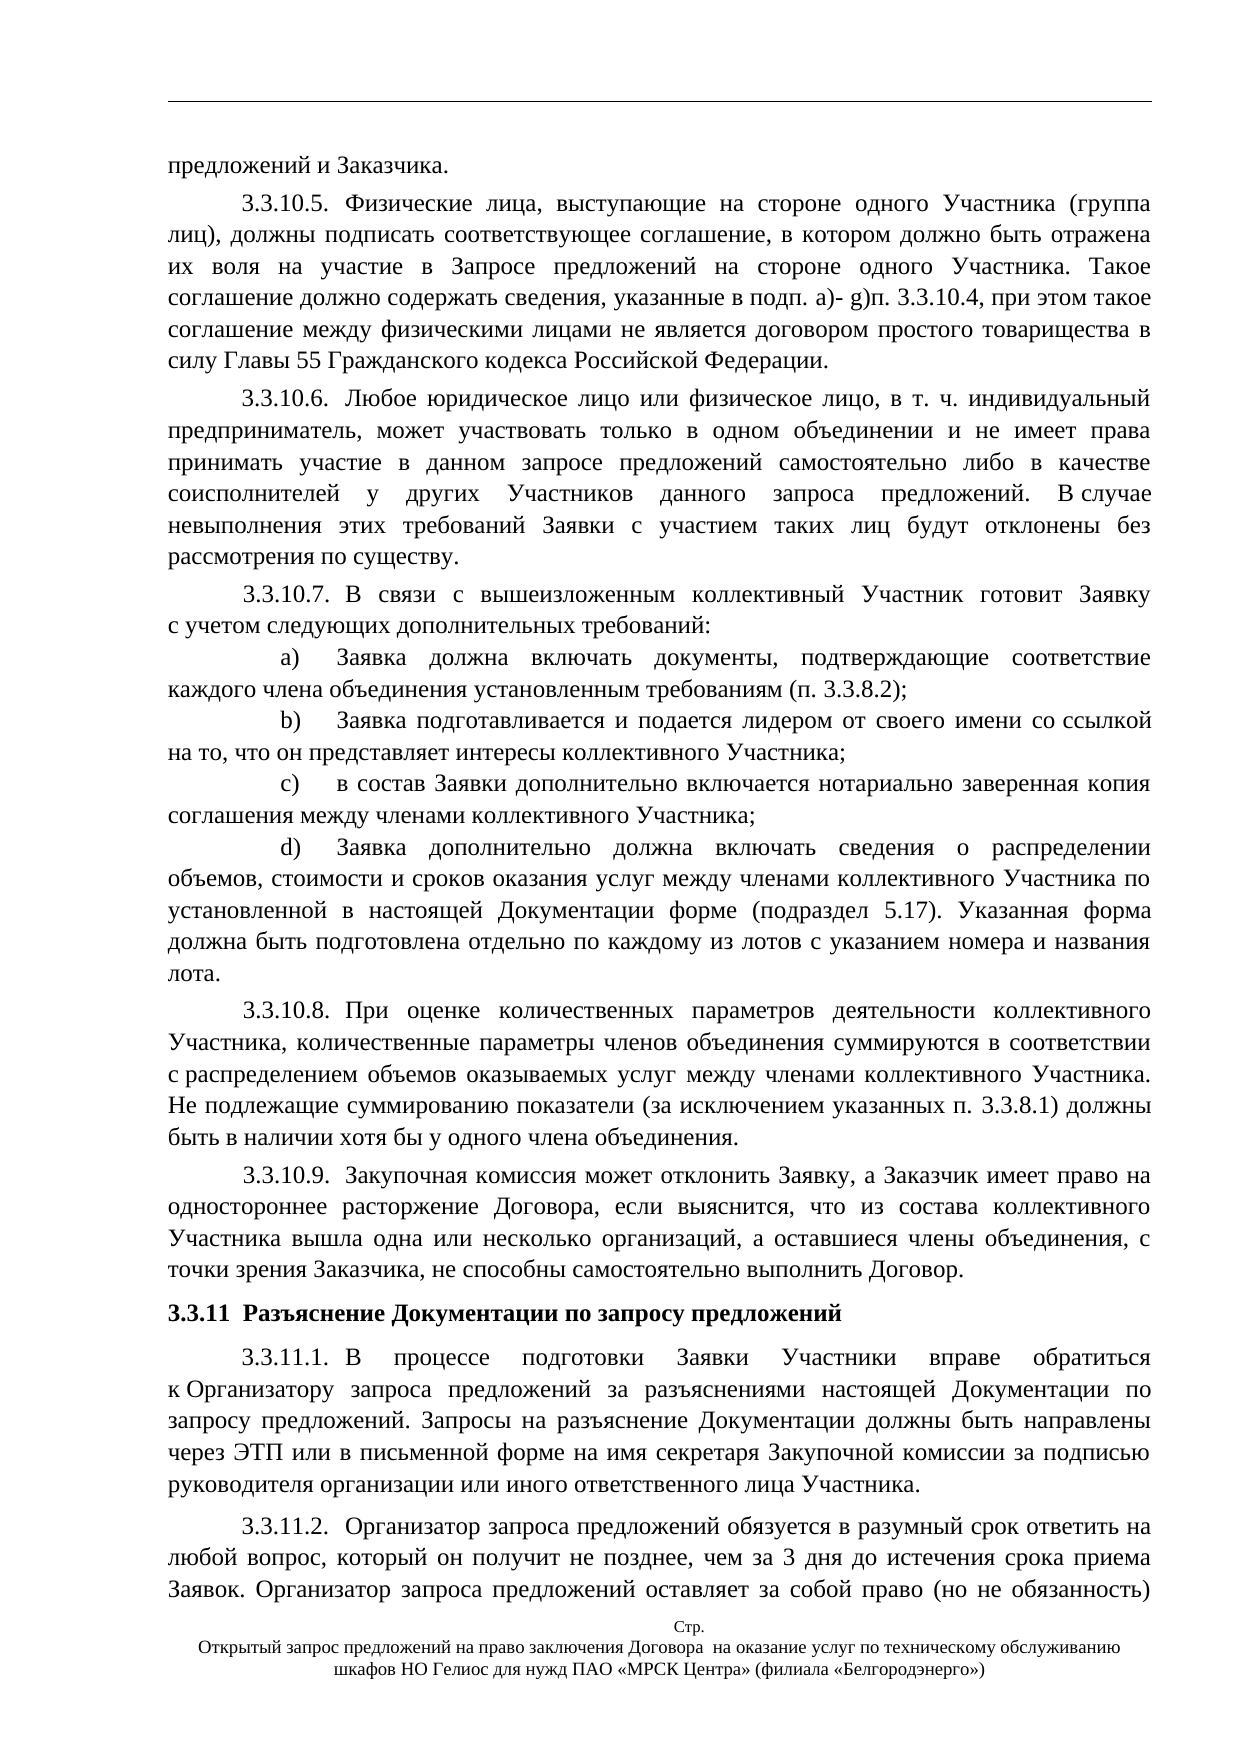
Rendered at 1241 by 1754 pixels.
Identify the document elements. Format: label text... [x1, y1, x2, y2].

list Заявка должна включать документы, подтверждающие соответствие каждого члена объединения установленным требованиям (п. 3.3.8.2); [168, 642, 1152, 702]
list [168, 1511, 1152, 1603]
list в состав Заявки дополнительно включается нотариально заверенная копия соглашения между членами коллективного Участника; [168, 768, 1152, 829]
subtitle Разъяснение Документации по запросу предложений [168, 1298, 1152, 1327]
list В процессе подготовки Заявки Участники вправе обратиться к Организатору запроса предложений за разъяснениями настоящей Документации по запросу предложений. Запросы на разъяснение Документации должны быть направлены через ЭТП или в письменной форме на имя секретаря Закупочной комиссии за подписью руководителя организации или иного ответственного лица Участника. [168, 1342, 1152, 1497]
list В связи с вышеизложенным коллективный Участник готовит Заявку с учетом следующих дополнительных требований: [168, 579, 1152, 639]
list Закупочная комиссия может отклонить Заявку, а Заказчик имеет право на одностороннее расторжение Договора, если выяснится, что из состава коллективного Участника вышла одна или несколько организаций, а оставшиеся члены объединения, с точки зрения Заказчика, не способны самостоятельно выполнить Договор. [168, 1160, 1152, 1283]
list При оценке количественных параметров деятельности коллективного Участника, количественные параметры членов объединения суммируются в соответствии с распределением объемов оказываемых услуг между членами коллективного Участника. Не подлежащие суммированию показатели (за исключением указанных п. 3.3.8.1) должны быть в наличии хотя бы у одного члена объединения. [168, 996, 1152, 1151]
list Заявка подготавливается и подается лидером от своего имени со ссылкой на то, что он представляет интересы коллективного Участника; [168, 705, 1152, 766]
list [168, 150, 1152, 179]
list Заявка дополнительно должна включать сведения о распределении объемов, стоимости и сроков оказания услуг между членами коллективного Участника по установленной в настоящей Документации форме (подраздел 5.17). Указанная форма должна быть подготовлена отдельно по каждому из лотов с указанием номера и названия лота. [168, 832, 1152, 987]
list Любое юридическое лицо или физическое лицо, в т. ч. индивидуальный предприниматель, может участвовать только в одном объединении и не имеет права принимать участие в данном запросе предложений самостоятельно либо в качестве соисполнителей у других Участников данного запроса предложений. В случае невыполнения этих требований Заявки с участием таких лиц будут отклонены без рассмотрения по существу. [168, 383, 1152, 570]
